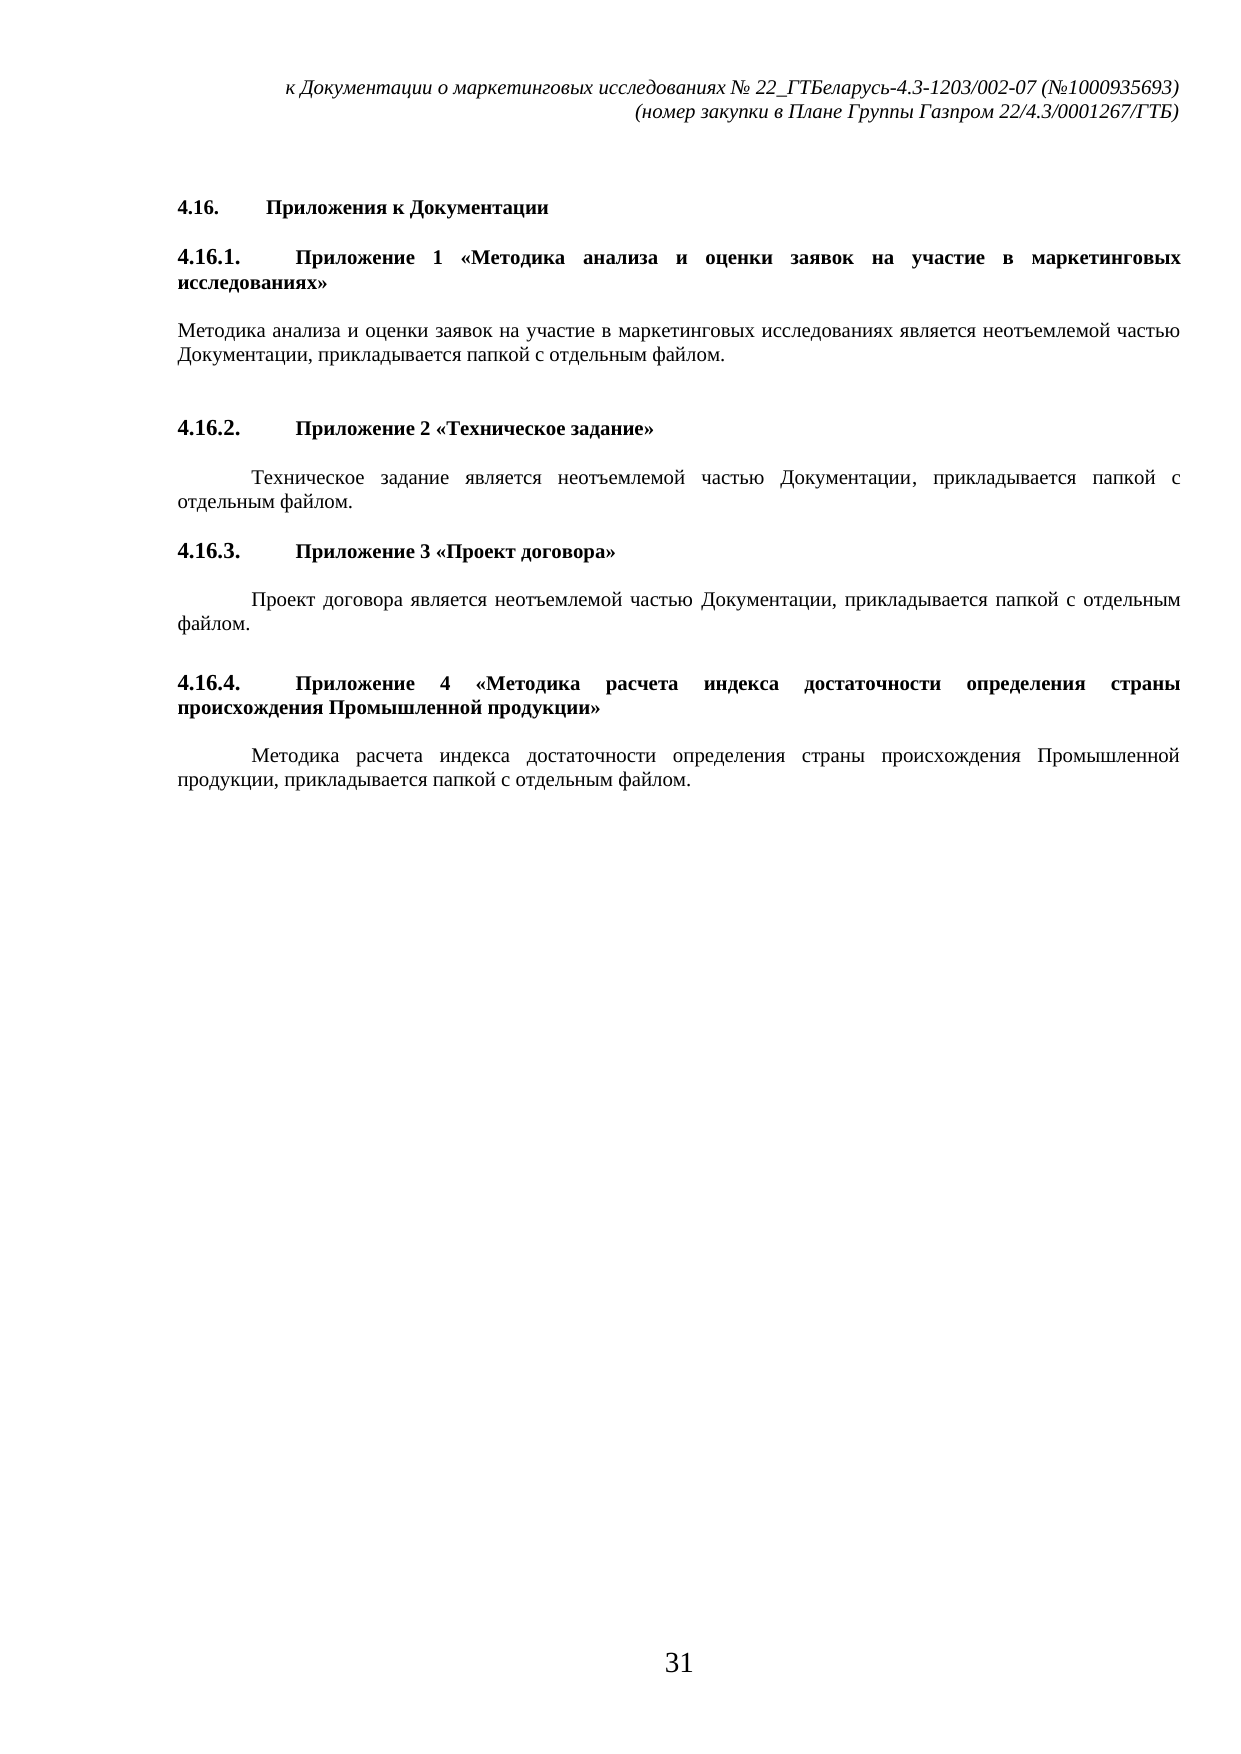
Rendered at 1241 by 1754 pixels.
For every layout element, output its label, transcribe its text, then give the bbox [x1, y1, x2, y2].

list Приложения к Документации [177, 195, 1181, 219]
text Техническое задание является неотъемлемой частью Документации, прикладывается папкой с отдельным файлом. [177, 464, 1181, 513]
text Проект договора является неотъемлемой частью Документации, прикладывается папкой с отдельным файлом. [177, 587, 1181, 635]
text Методика расчета индекса достаточности определения страны происхождения Промышленной продукции, прикладывается папкой с отдельным файлом. [177, 743, 1181, 791]
text Методика анализа и оценки заявок на участие в маркетинговых исследованиях является неотъемлемой частью Документации, прикладывается папкой с отдельным файлом. [177, 318, 1181, 366]
list Приложение 3 «Проект договора» [177, 537, 1181, 563]
list Приложение 4 «Методика расчета индекса достаточности определения страны происхождения Промышленной продукции» [177, 669, 1181, 719]
list Приложение 1 «Методика анализа и оценки заявок на участие в маркетинговых исследованиях» [177, 243, 1181, 294]
list Приложение 2 «Техническое задание» [177, 414, 1181, 441]
